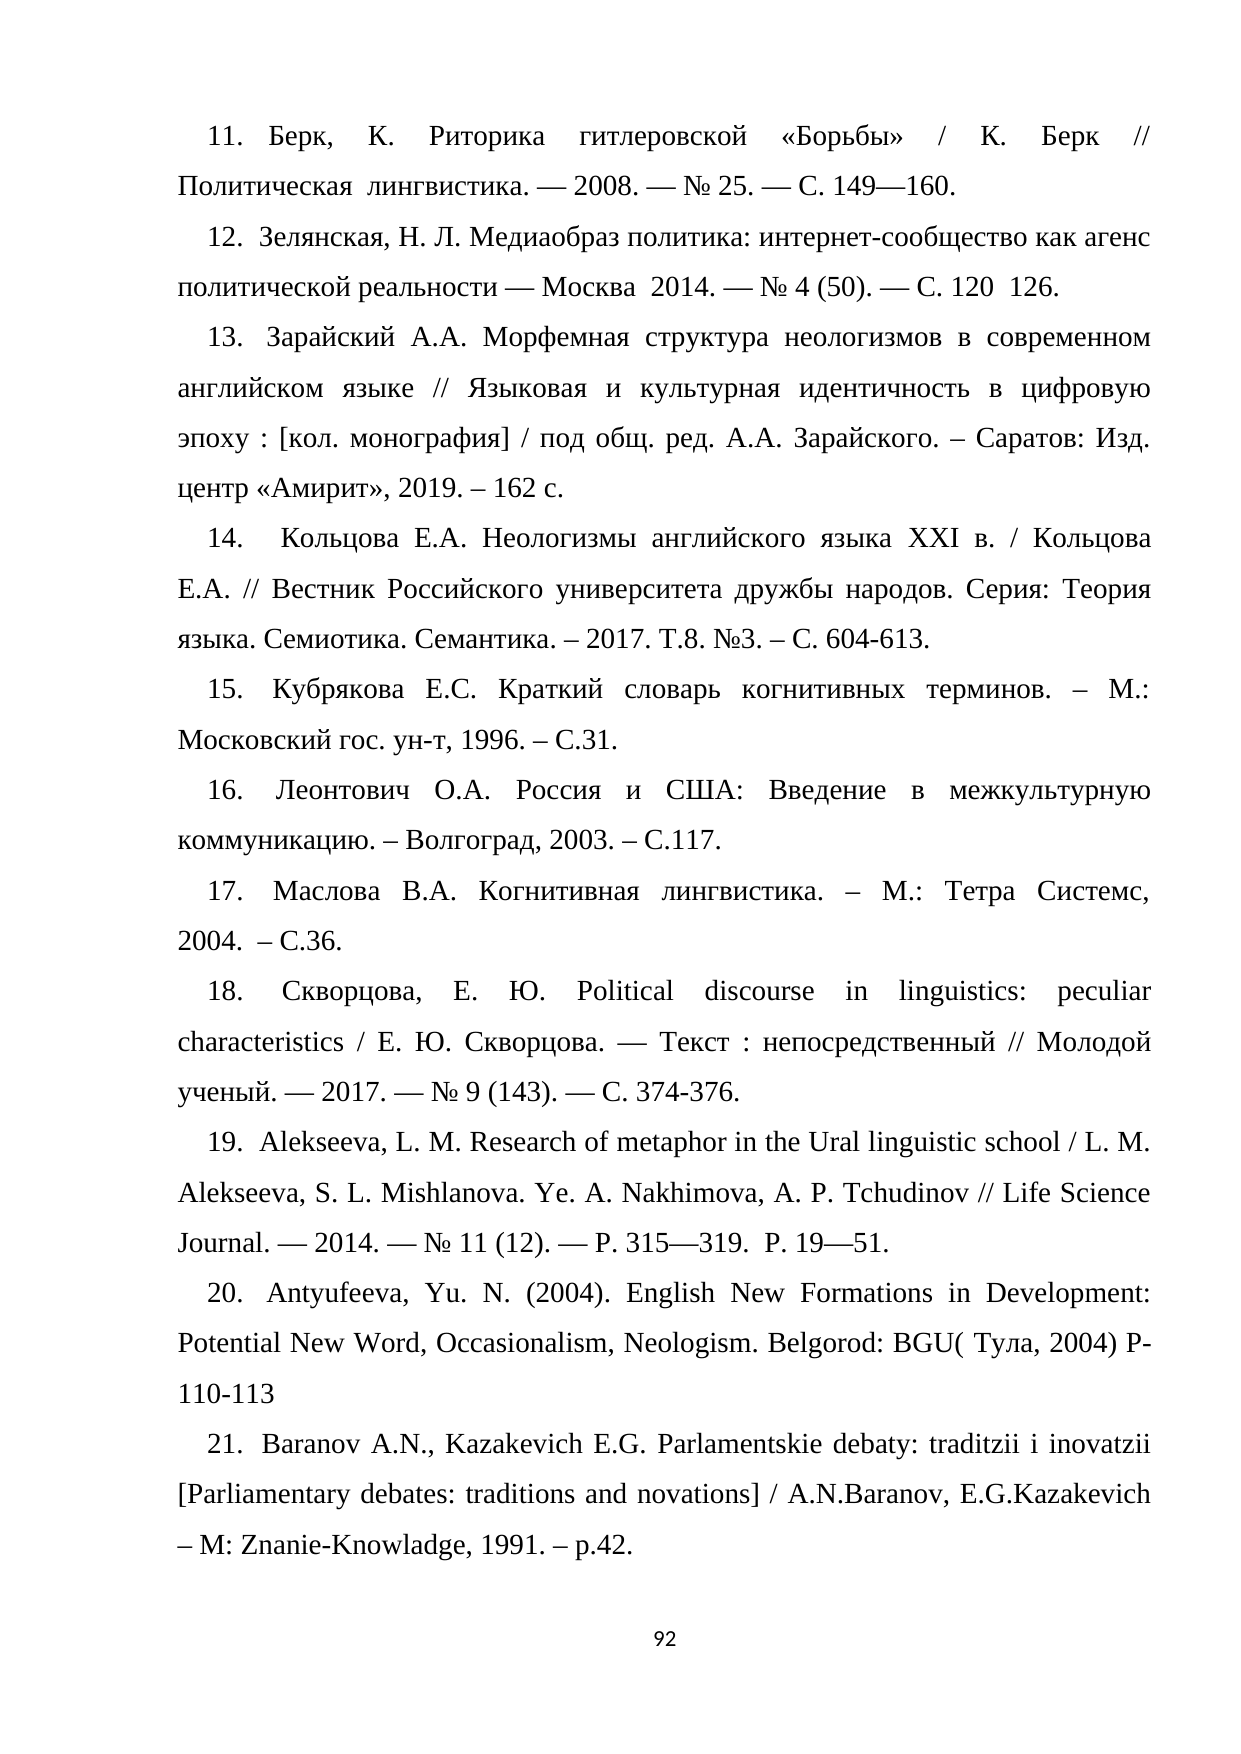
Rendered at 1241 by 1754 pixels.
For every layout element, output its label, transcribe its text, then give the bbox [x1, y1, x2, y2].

list Леонтович О.А. Россия и США: Введение в межкультурную коммуникацию. – Волгоград, 2003. – С.117. [177, 772, 1152, 856]
list Baranov A.N., Kazakevich E.G. Parlamentskie debaty: traditzii i inovatzii [Parliamentary debates: traditions and novations] / A.N.Baranov, E.G.Kazakevich – M: Znanie-Knowladge, 1991. – p.42. [177, 1426, 1152, 1560]
list Antyufeeva, Yu. N. (2004). English New Formations in Development: Potential New Word, Occasionalism, Neologism. Belgorod: BGU( Тула, 2004) P-110-113 [177, 1275, 1152, 1409]
list Alekseeva, L. M. Research of metaphor in the Ural linguistic school / L. M. Alekseeva, S. L. Mishlanova. Ye. A. Nakhimova, A. P. Tchudinov // Life Science Journal. — 2014. — № 11 (12). — P. 315—319. P. 19—51. [177, 1124, 1152, 1258]
list Кубрякова Е.С. Краткий словарь когнитивных терминов. – М.: Московский гос. ун-т, 1996. – С.31. [177, 672, 1152, 755]
list Зелянская, Н. Л. Медиаобраз политика: интернет-сообщество как агенс политической реальности — Москва 2014. — № 4 (50). — С. 120 126. [177, 219, 1152, 303]
list Кольцова Е.А. Неологизмы английского языка XXI в. / Кольцова Е.А. // Вестник Российского университета дружбы народов. Серия: Теория языка. Семиотика. Семантика. – 2017. Т.8. №3. – С. 604-613. [177, 521, 1152, 655]
list Зарайский А.А. Морфемная структура неологизмов в современном английском языке // Языковая и культурная идентичность в цифровую эпоху : [кол. монография] / под общ. ред. А.А. Зарайского. – Саратов: Изд. центр «Амирит», 2019. – 162 с. [177, 319, 1152, 504]
list Маслова В.А. Когнитивная лингвистика. – М.: Тетра Системс, 2004. – С.36. [177, 873, 1152, 957]
list Скворцова, Е. Ю. Political discourse in linguistics: peculiar characteristics / Е. Ю. Скворцова. — Текст : непосредственный // Молодой ученый. — 2017. — № 9 (143). — С. 374-376. [177, 973, 1152, 1108]
list Берк, К. Риторика гитлеровской «Борьбы» / К. Берк // Политическая лингвистика. — 2008. — № 25. — С. 149—160. [177, 118, 1152, 202]
